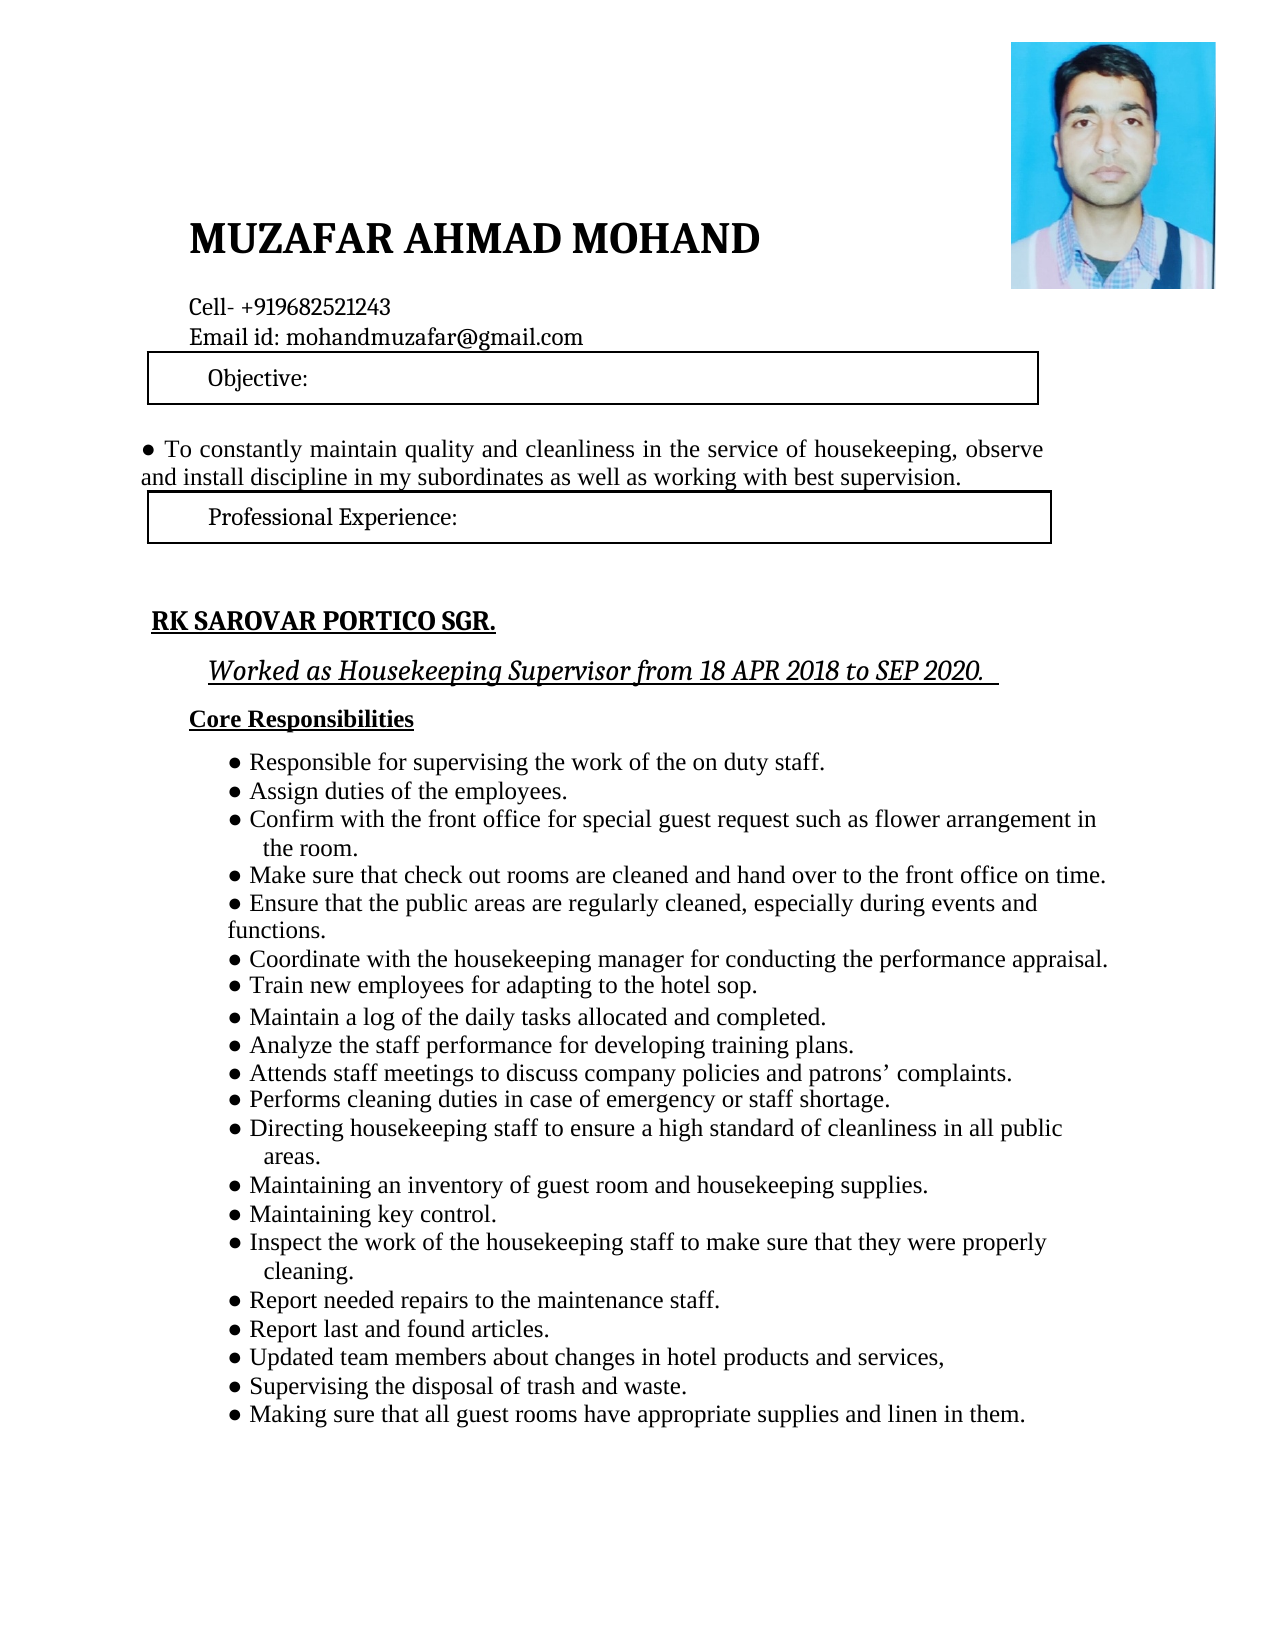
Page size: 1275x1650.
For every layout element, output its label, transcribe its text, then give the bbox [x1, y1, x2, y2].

text ● Report last and found articles. [227, 1314, 1211, 1343]
text ● Confirm with the front office for special guest request such as flower arrangement in the room. [227, 805, 1114, 861]
text ● Make sure that check out rooms are cleaned and hand over to the front office on time. ● Ensure that the public areas are regularly cleaned, especially during events and functions. [227, 861, 1121, 944]
text ● Attends staff meetings to discuss company policies and patrons’ complaints. ● Performs cleaning duties in case of emergency or staff shortage. [227, 1059, 1028, 1113]
text ● Maintaining an inventory of guest room and housekeeping supplies. [227, 1170, 1211, 1199]
text ● Analyze the staff performance for developing training plans. [227, 1030, 1211, 1059]
text ● Assign duties of the employees. [227, 776, 1211, 805]
text RK SAROVAR PORTICO SGR. [151, 604, 1211, 637]
text MUZAFAR AHMAD MOHAND [189, 213, 1011, 265]
text Cell- +919682521243 [189, 293, 1211, 322]
text ● To constantly maintain quality and cleanliness in the service of housekeeping, observe and install discipline in my subordinates as well as working with best supervision. [141, 435, 1045, 490]
text Worked as Housekeeping Supervisor from 18 APR 2018 to SEP 2020. [151, 654, 1059, 688]
text ● Maintaining key control. [227, 1199, 1211, 1228]
text ● Coordinate with the housekeeping manager for conducting the performance appraisal. ● Train new employees for adapting to the hotel sop. [227, 946, 1123, 999]
text ● Report needed repairs to the maintenance staff. [227, 1285, 1211, 1314]
text Email id: mohandmuzafar@gmail.com [189, 322, 1211, 351]
picture [1011, 42, 1216, 289]
text ● Inspect the work of the housekeeping staff to make sure that they were properly cleaning. [227, 1228, 1064, 1285]
text ● Responsible for supervising the work of the on duty staff. [227, 747, 1211, 776]
table_header Professional Experience: [149, 493, 1050, 542]
table_header Objective: [149, 353, 1037, 403]
text ● Maintain a log of the daily tasks allocated and completed. [227, 1001, 1211, 1030]
text Core Responsibilities [188, 704, 1211, 733]
text ● Making sure that all guest rooms have appropriate supplies and linen in them. [227, 1399, 1211, 1428]
text ● Updated team members about changes in hotel products and services, ● Supervising the disposal of trash and waste. [227, 1343, 960, 1399]
text ● Directing housekeeping staff to ensure a high standard of cleanliness in all public areas. [227, 1114, 1079, 1170]
